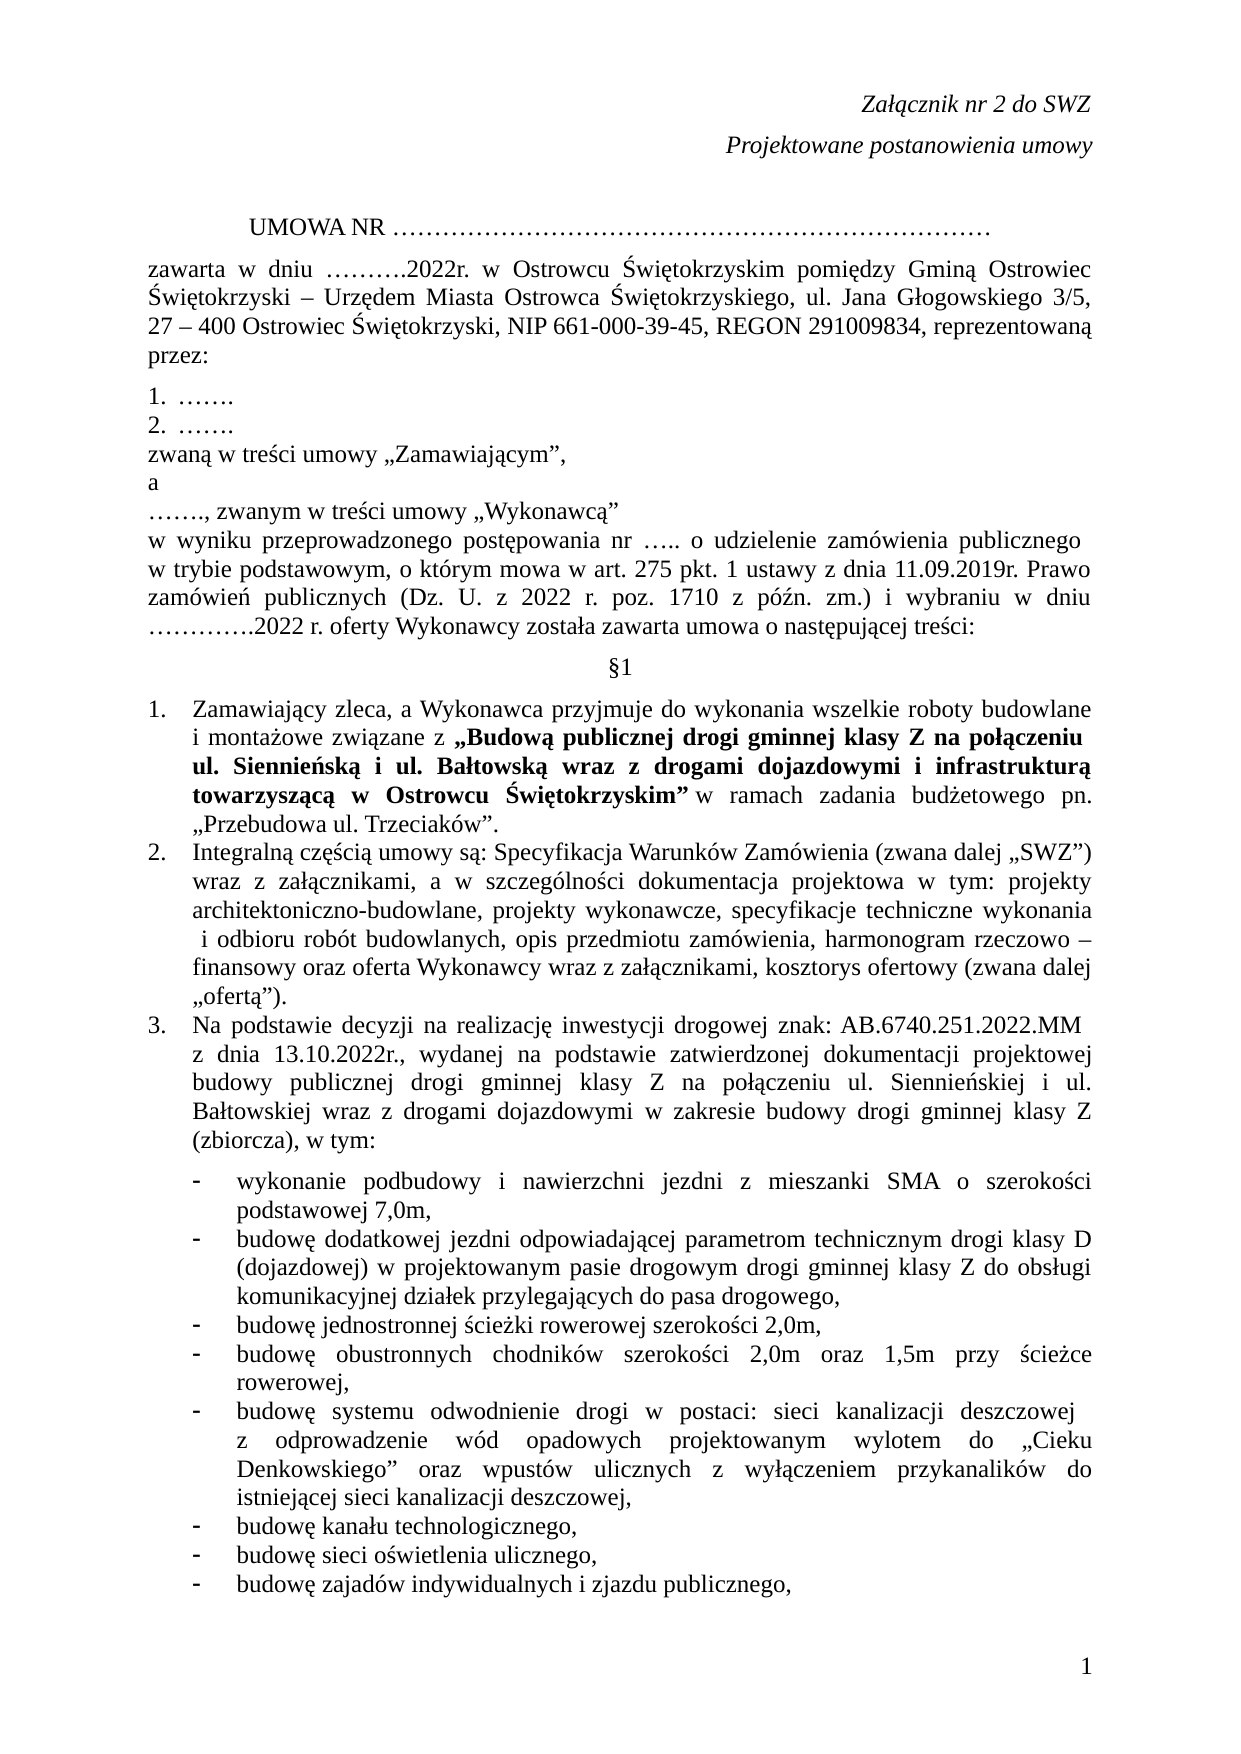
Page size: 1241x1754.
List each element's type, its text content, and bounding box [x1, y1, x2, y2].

list budowę obustronnych chodników szerokości 2,0m oraz 1,5m przy ścieżce rowerowej, [192, 1339, 1093, 1396]
text zwaną w treści umowy „Zamawiającym”, [148, 439, 1093, 467]
text ……., zwanym w treści umowy „Wykonawcą” [148, 496, 1093, 525]
list wykonanie podbudowy i nawierzchni jezdni z mieszanki SMA o szerokości podstawowej 7,0m, [192, 1166, 1093, 1224]
list budowę jednostronnej ścieżki rowerowej szerokości 2,0m, [192, 1310, 1093, 1339]
text UMOWA NR ……………………………………………………………… [148, 212, 1093, 241]
list Na podstawie decyzji na realizację inwestycji drogowej znak: AB.6740.251.2022.MM z dnia 13.10.2022r., wydanej na podstawie zatwierdzonej dokumentacji projektowej budowy publicznej drogi gminnej klasy Z na połączeniu ul. Siennieńskiej i ul. Bałtowskiej wraz z drogami dojazdowymi w zakresie budowy drogi gminnej klasy Z (zbiorcza), w tym: [148, 1010, 1093, 1154]
list ……. [148, 381, 1093, 410]
list budowę sieci oświetlenia ulicznego, [192, 1540, 1093, 1569]
text zawarta w dniu ……….2022r. w Ostrowcu Świętokrzyskim pomiędzy Gminą Ostrowiec Świętokrzyski – Urzędem Miasta Ostrowca Świętokrzyskiego, ul. Jana Głogowskiego 3/5, 27 – 400 Ostrowiec Świętokrzyski, NIP 661-000-39-45, REGON 291009834, reprezentowaną przez: [148, 254, 1093, 369]
list budowę zajadów indywidualnych i zjazdu publicznego, [192, 1569, 1093, 1597]
text a [148, 467, 1093, 496]
text Projektowane postanowienia umowy [148, 130, 1093, 159]
list budowę systemu odwodnienie drogi w postaci: sieci kanalizacji deszczowej z odprowadzenie wód opadowych projektowanym wylotem do „Cieku Denkowskiego” oraz wpustów ulicznych z wyłączeniem przykanalików do istniejącej sieci kanalizacji deszczowej, [192, 1396, 1093, 1511]
list budowę kanału technologicznego, [192, 1511, 1093, 1540]
list Integralną częścią umowy są: Specyfikacja Warunków Zamówienia (zwana dalej „SWZ”) wraz z załącznikami, a w szczególności dokumentacja projektowa w tym: projekty architektoniczno-budowlane, projekty wykonawcze, specyfikacje techniczne wykonania i odbioru robót budowlanych, opis przedmiotu zamówienia, harmonogram rzeczowo – finansowy oraz oferta Wykonawcy wraz z załącznikami, kosztorys ofertowy (zwana dalej „ofertą”). [148, 837, 1093, 1010]
list Zamawiający zleca, a Wykonawca przyjmuje do wykonania wszelkie roboty budowlane i montażowe związane z „Budową publicznej drogi gminnej klasy Z na połączeniu ul. Siennieńską i ul. Bałtowską wraz z drogami dojazdowymi i infrastrukturą towarzyszącą w Ostrowcu Świętokrzyskim” w ramach zadania budżetowego pn. „Przebudowa ul. Trzeciaków”. [148, 694, 1093, 837]
text w wyniku przeprowadzonego postępowania nr ….. o udzielenie zamówienia publicznego w trybie podstawowym, o którym mowa w art. 275 pkt. 1 ustawy z dnia 11.09.2019r. Prawo zamówień publicznych (Dz. U. z 2022 r. poz. 1710 z późn. zm.) i wybraniu w dniu ………….2022 r. oferty Wykonawcy została zawarta umowa o następującej treści: [148, 525, 1093, 640]
text Załącznik nr 2 do SWZ [148, 89, 1093, 117]
text §1 [148, 652, 1093, 681]
list budowę dodatkowej jezdni odpowiadającej parametrom technicznym drogi klasy D (dojazdowej) w projektowanym pasie drogowym drogi gminnej klasy Z do obsługi komunikacyjnej działek przylegających do pasa drogowego, [192, 1224, 1093, 1310]
list ……. [148, 410, 1093, 439]
